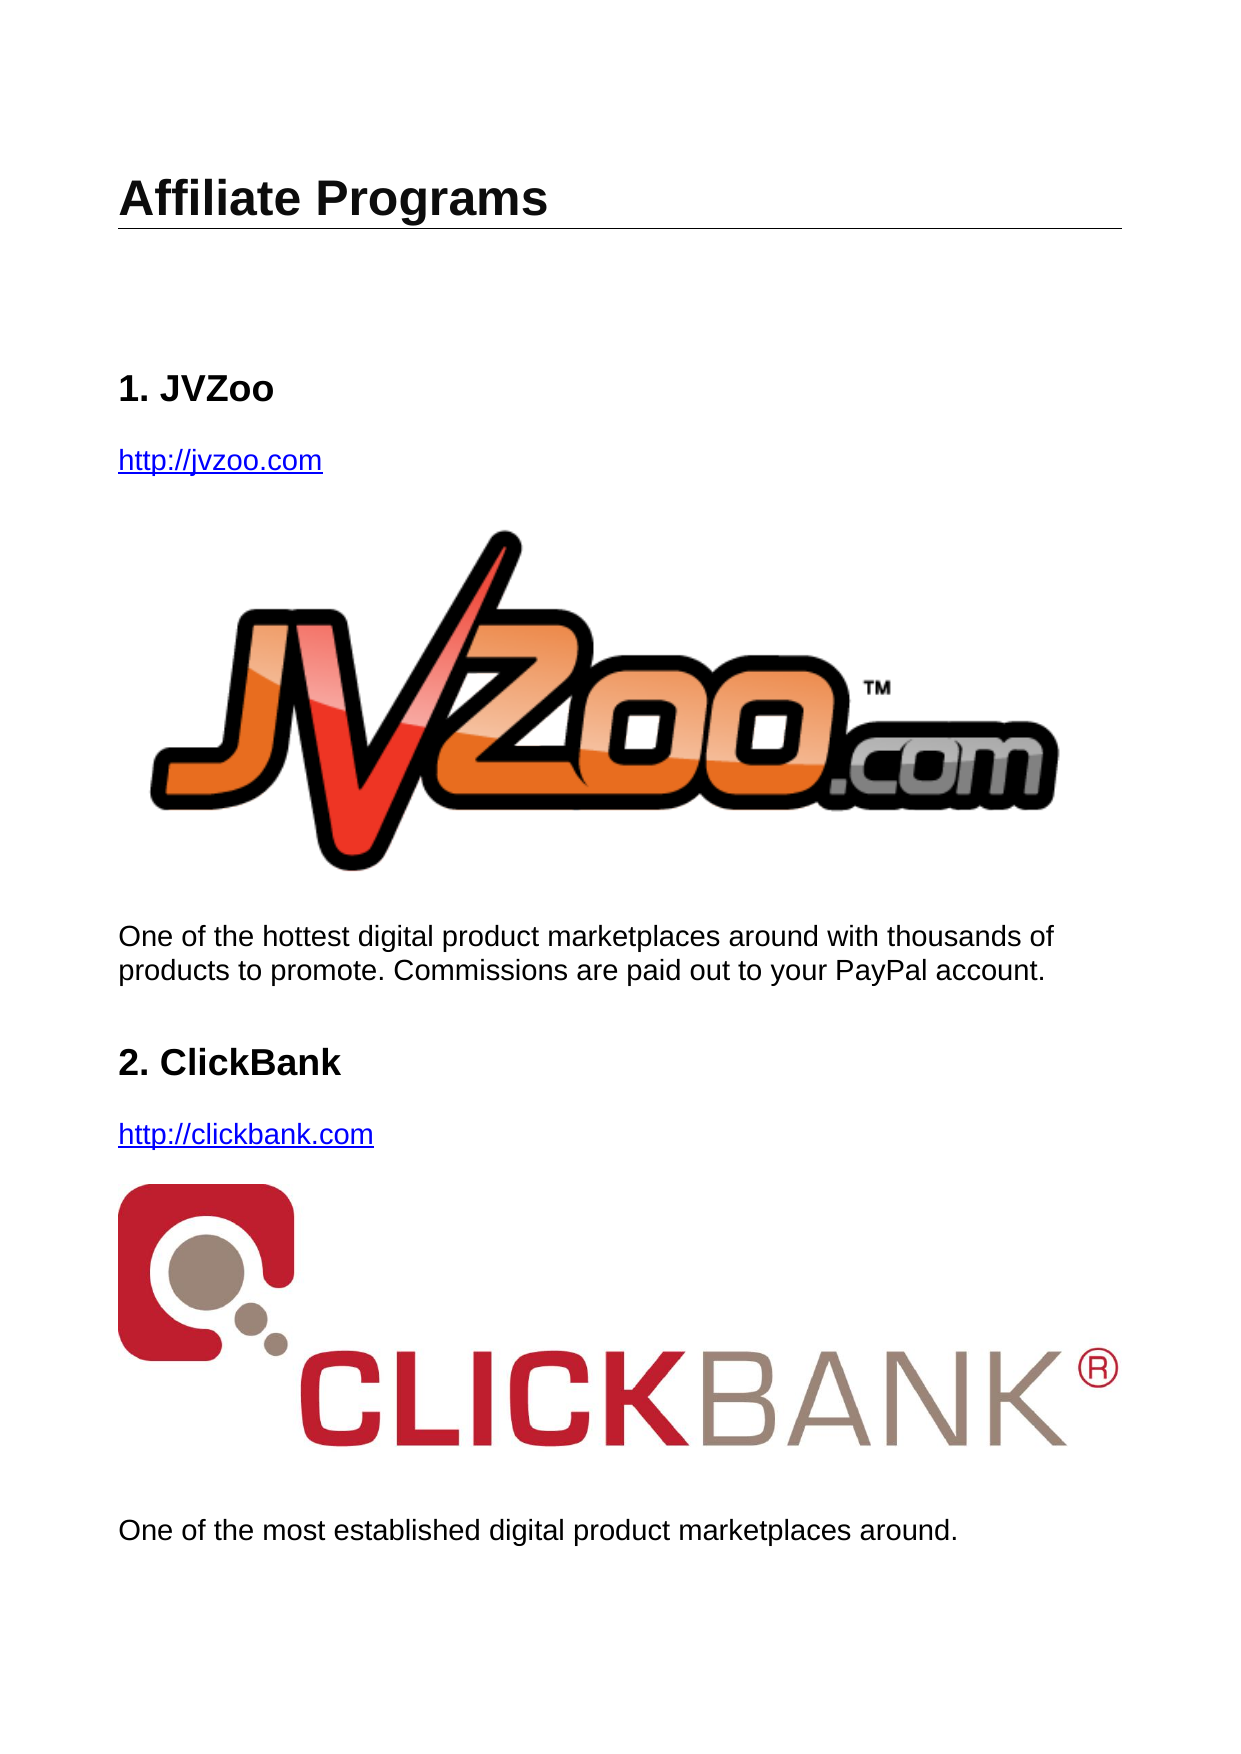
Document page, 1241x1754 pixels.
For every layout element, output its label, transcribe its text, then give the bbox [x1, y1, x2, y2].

subtitle Affiliate Programs [118, 168, 1122, 228]
text http://clickbank.com [118, 1117, 1122, 1151]
subtitle 1. JVZoo [118, 366, 1122, 409]
text One of the most established digital product marketplaces around. [118, 1513, 1122, 1546]
picture [118, 1184, 1122, 1480]
picture [118, 510, 1122, 886]
text One of the hottest digital product marketplaces around with thousands of products to promote. Commissions are paid out to your PayPal account. [118, 919, 1122, 986]
subtitle 2. ClickBank [118, 1040, 1122, 1083]
text http://jvzoo.com [118, 443, 1122, 476]
